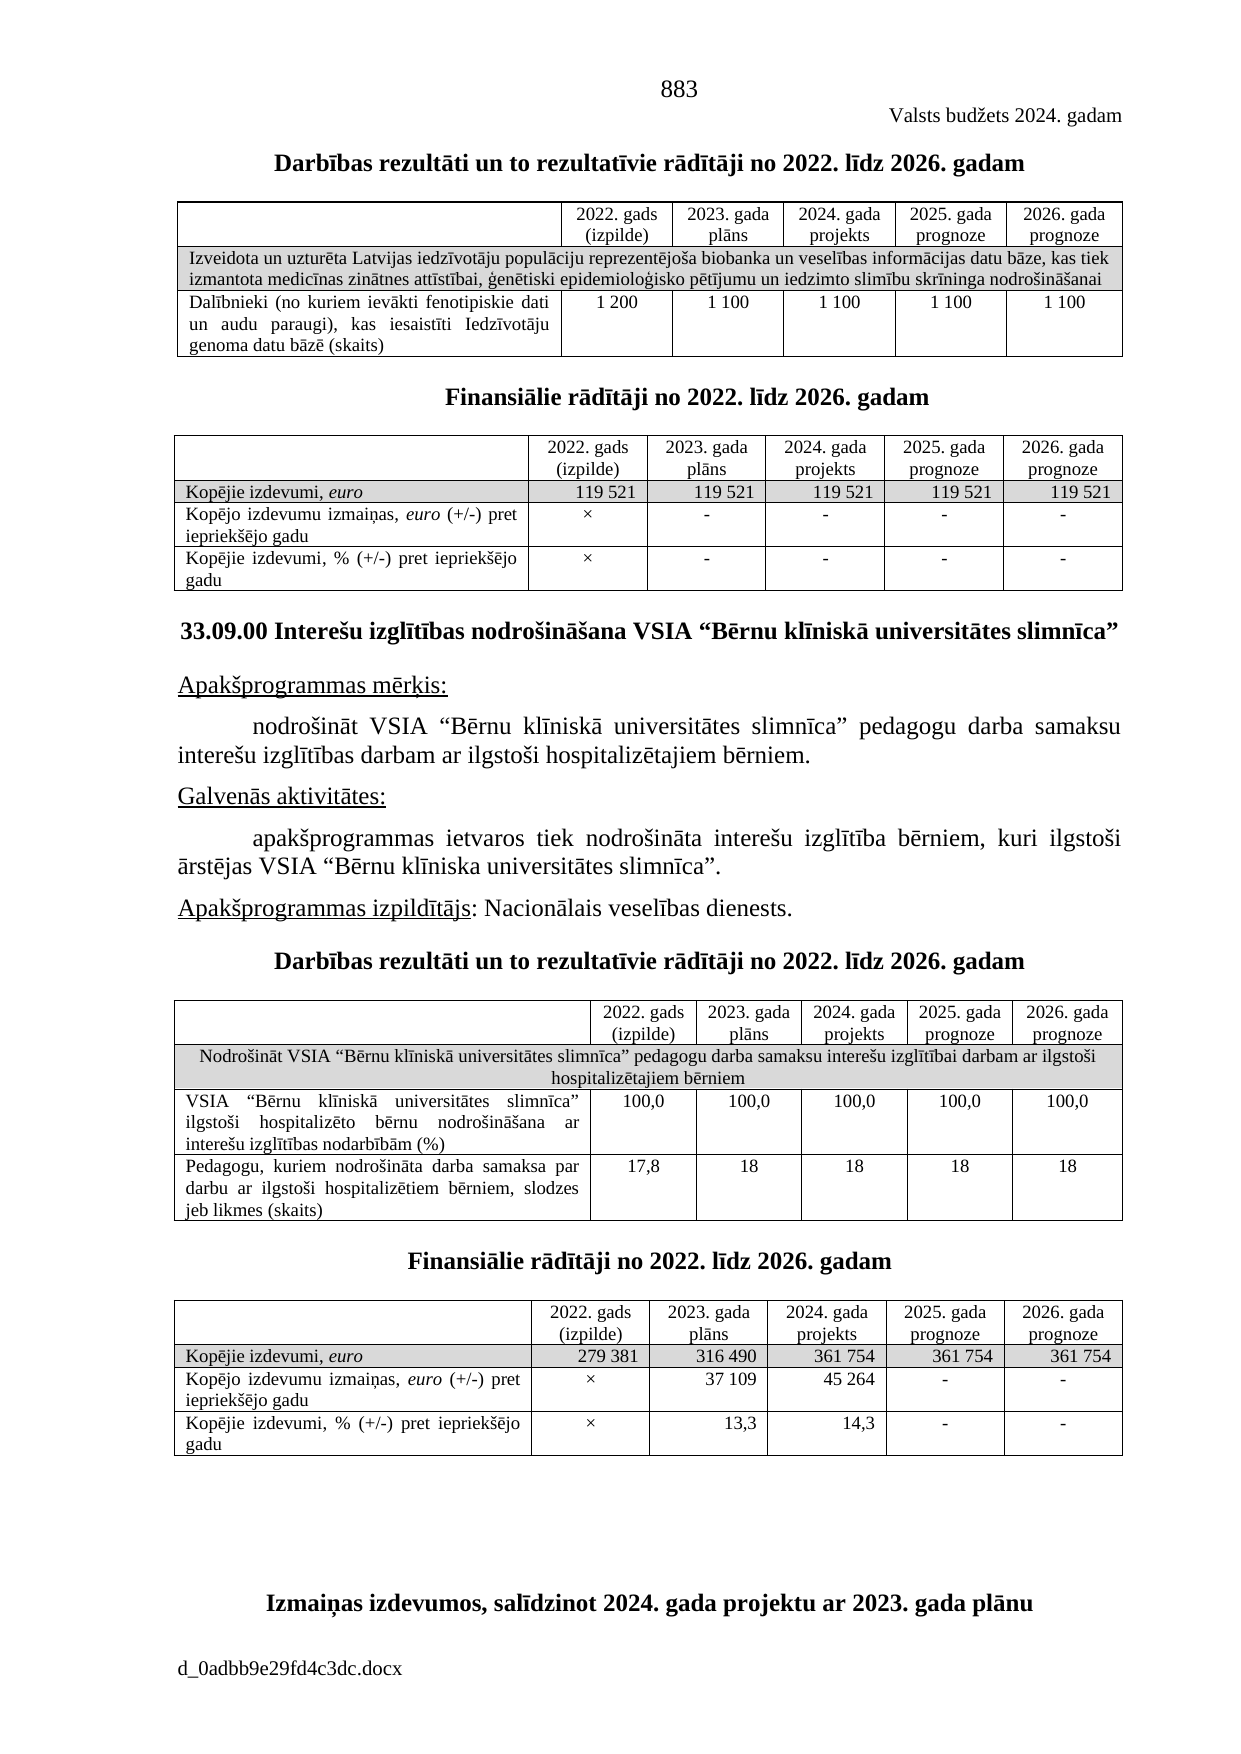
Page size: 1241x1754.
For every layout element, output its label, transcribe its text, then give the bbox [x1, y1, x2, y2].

text Finansiālie rādītāji no 2022. līdz 2026. gadam [177, 1246, 1122, 1275]
table_cell 100,0 [908, 1090, 1012, 1154]
table_cell - [766, 503, 884, 546]
text 33.09.00 Interešu izglītības nodrošināšana VSIA “Bērnu klīniskā universitātes slimnīca” [177, 616, 1122, 645]
table_cell - [887, 1412, 1004, 1455]
table_cell 45 264 [768, 1368, 886, 1411]
table_cell Dalībnieki (no kuriem ievākti fenotipiskie dati un audu paraugi), kas iesaistīti Iedzīvotāju genoma datu bāzē (skaits) [178, 291, 561, 356]
table_cell 119 521 [529, 481, 647, 502]
table_cell 279 381 [532, 1345, 649, 1367]
text Darbības rezultāti un to rezultatīvie rādītāji no 2022. līdz 2026. gadam [177, 946, 1122, 975]
table_header 2022. gads (izpilde) [562, 203, 672, 246]
table_cell - [648, 503, 765, 546]
text Apakšprogrammas mērķis: [177, 670, 1122, 699]
text Galvenās aktivitātes: [177, 781, 1122, 810]
table_cell Nodrošināt VSIA “Bērnu klīniskā universitātes slimnīca” pedagogu darba samaksu interešu izglītībai darbam ar ilgstoši hospitalizētajiem bērniem [175, 1045, 1122, 1088]
table_cell 1 100 [784, 291, 895, 356]
table_header 2024. gada projekts [766, 436, 884, 479]
table_header [175, 436, 528, 479]
table_cell - [648, 547, 765, 590]
text apakšprogrammas ietvaros tiek nodrošināta interešu izglītība bērniem, kuri ilgstoši ārstējas VSIA “Bērnu klīniska universitātes slimnīca”. [177, 823, 1122, 880]
table_cell 18 [802, 1155, 907, 1220]
table_cell 361 754 [1005, 1345, 1122, 1367]
table_cell × [529, 503, 647, 546]
table_cell × [529, 547, 647, 590]
table_header 2025. gada prognoze [908, 1001, 1012, 1044]
table_cell - [766, 547, 884, 590]
table_cell 1 100 [896, 291, 1006, 356]
text Darbības rezultāti un to rezultatīvie rādītāji no 2022. līdz 2026. gadam [177, 148, 1122, 176]
text Apakšprogrammas izpildītājs: Nacionālais veselības dienests. [177, 893, 1122, 921]
table_header [178, 203, 561, 246]
table_cell - [885, 547, 1003, 590]
table_header 2024. gada projekts [784, 203, 895, 246]
table_cell 316 490 [650, 1345, 767, 1367]
table_cell 119 521 [1004, 481, 1122, 502]
table_cell 119 521 [885, 481, 1003, 502]
table_header 2026. gada prognoze [1004, 436, 1122, 479]
table_cell - [1005, 1368, 1122, 1411]
table_header 2023. gada plāns [697, 1001, 801, 1044]
table_cell 361 754 [768, 1345, 886, 1367]
table_cell 18 [908, 1155, 1012, 1220]
table_cell 17,8 [591, 1155, 696, 1220]
table_cell 1 200 [562, 291, 672, 356]
table_cell Kopējie izdevumi, % (+/-) pret iepriekšējo gadu [175, 547, 528, 590]
text Finansiālie rādītāji no 2022. līdz 2026. gadam [177, 382, 1122, 410]
table_cell × [532, 1368, 649, 1411]
table_cell 119 521 [648, 481, 765, 502]
table_cell 361 754 [887, 1345, 1004, 1367]
table_header 2023. gada plāns [648, 436, 765, 479]
table_cell - [1004, 503, 1122, 546]
table_header 2025. gada prognoze [896, 203, 1006, 246]
table_header 2026. gada prognoze [1013, 1001, 1122, 1044]
table_cell 14,3 [768, 1412, 886, 1455]
text nodrošināt VSIA “Bērnu klīniskā universitātes slimnīca” pedagogu darba samaksu interešu izglītības darbam ar ilgstoši hospitalizētajiem bērniem. [177, 711, 1122, 769]
table_header [175, 1301, 531, 1344]
table_cell 18 [1013, 1155, 1122, 1220]
table_cell - [1004, 547, 1122, 590]
table_cell 18 [697, 1155, 801, 1220]
table_header 2026. gada prognoze [1007, 203, 1122, 246]
table_cell Pedagogu, kuriem nodrošināta darba samaksa par darbu ar ilgstoši hospitalizētiem bērniem, slodzes jeb likmes (skaits) [175, 1155, 590, 1220]
table_header 2023. gada plāns [650, 1301, 767, 1344]
text Izmaiņas izdevumos, salīdzinot 2024. gada projektu ar 2023. gada plānu [177, 1588, 1122, 1617]
table_cell Kopējo izdevumu izmaiņas, euro (+/-) pret iepriekšējo gadu [175, 1368, 531, 1411]
table_cell Kopējie izdevumi, % (+/-) pret iepriekšējo gadu [175, 1412, 531, 1455]
table_header 2022. gads (izpilde) [591, 1001, 696, 1044]
table_header 2024. gada projekts [768, 1301, 886, 1344]
table_cell 1 100 [673, 291, 783, 356]
table_cell 1 100 [1007, 291, 1122, 356]
table_header 2022. gads (izpilde) [532, 1301, 649, 1344]
table_cell - [887, 1368, 1004, 1411]
table_header 2026. gada prognoze [1005, 1301, 1122, 1344]
table_cell 37 109 [650, 1368, 767, 1411]
table_header [175, 1001, 590, 1044]
table_header 2022. gads (izpilde) [529, 436, 647, 479]
table_cell - [1005, 1412, 1122, 1455]
table_cell Kopējo izdevumu izmaiņas, euro (+/-) pret iepriekšējo gadu [175, 503, 528, 546]
table_header 2023. gada plāns [673, 203, 783, 246]
table_cell 13,3 [650, 1412, 767, 1455]
table_cell 100,0 [1013, 1090, 1122, 1154]
table_header 2025. gada prognoze [887, 1301, 1004, 1344]
table_header 2024. gada projekts [802, 1001, 907, 1044]
table_cell VSIA “Bērnu klīniskā universitātes slimnīca” ilgstoši hospitalizēto bērnu nodrošināšana ar interešu izglītības nodarbībām (%) [175, 1090, 590, 1154]
table_cell 119 521 [766, 481, 884, 502]
table_cell × [532, 1412, 649, 1455]
table_cell 100,0 [697, 1090, 801, 1154]
table_cell 100,0 [802, 1090, 907, 1154]
table_cell 100,0 [591, 1090, 696, 1154]
table_header 2025. gada prognoze [885, 436, 1003, 479]
table_cell Kopējie izdevumi, euro [175, 481, 528, 502]
table_cell - [885, 503, 1003, 546]
table_cell Izveidota un uzturēta Latvijas iedzīvotāju populāciju reprezentējoša biobanka un veselības informācijas datu bāze, kas tiek izmantota medicīnas zinātnes attīstībai, ģenētiski epidemioloģisko pētījumu un iedzimto slimību skrīninga nodrošināšanai [178, 247, 1122, 290]
table_cell Kopējie izdevumi, euro [175, 1345, 531, 1367]
